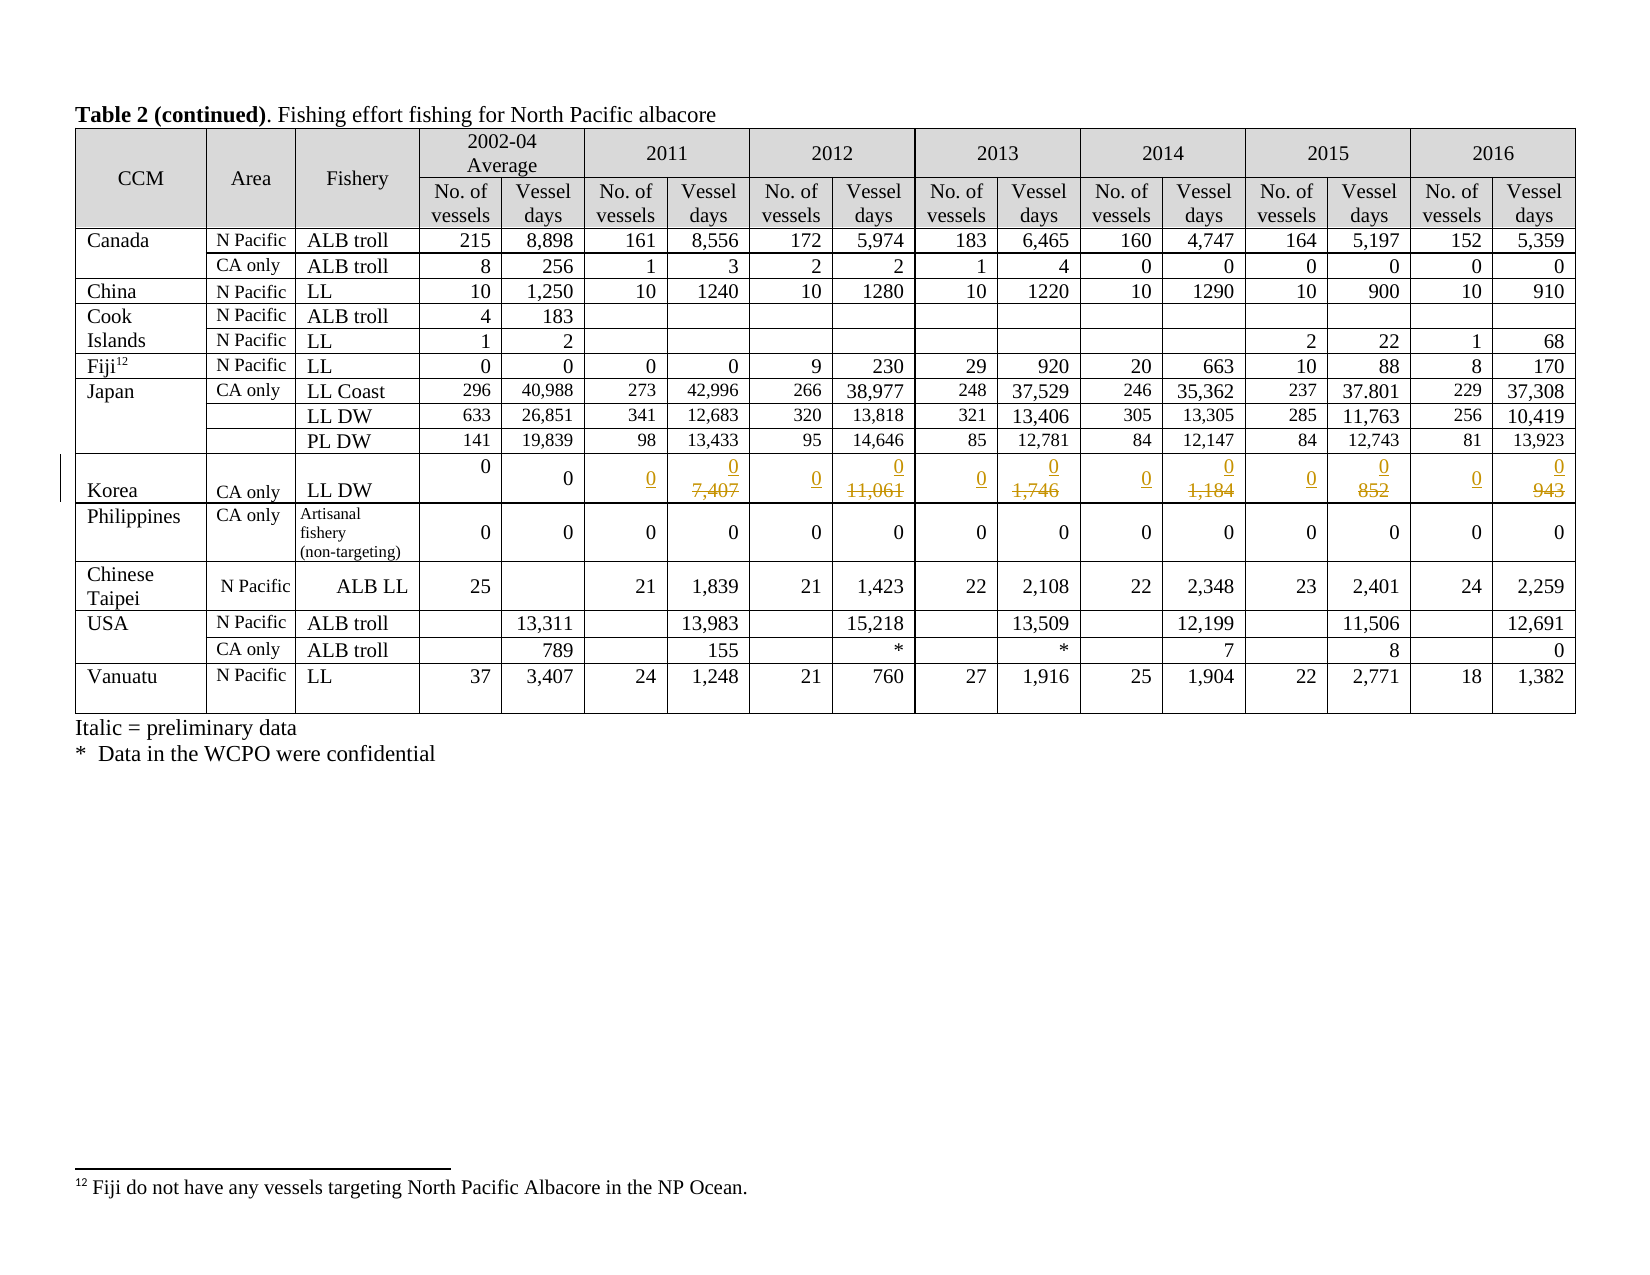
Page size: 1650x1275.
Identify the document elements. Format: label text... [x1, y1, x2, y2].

table_cell 2,259 [1493, 562, 1575, 610]
table_cell 0 [1163, 504, 1245, 561]
table_cell N Pacific [207, 229, 295, 252]
table_cell 5,359 [1493, 229, 1575, 252]
table_cell 84 [1246, 429, 1327, 453]
table_cell 256 [1411, 404, 1492, 428]
table_cell 0 [1493, 504, 1575, 561]
table_cell 15,218 [833, 611, 914, 637]
table_cell Chinese Taipei [76, 562, 206, 610]
table_cell [1081, 329, 1162, 353]
table_cell [833, 304, 914, 328]
table_cell 12,743 [1328, 429, 1410, 453]
table_cell [502, 562, 584, 610]
table_cell 1 [585, 254, 667, 278]
table_cell 85 [916, 429, 997, 453]
table_cell Korea [76, 454, 206, 502]
table_cell ALB LL [296, 562, 419, 610]
table_cell 789 [502, 638, 584, 663]
table_cell 237 [1246, 379, 1327, 403]
table_cell 320 [750, 404, 832, 428]
table_cell 84 [1081, 429, 1162, 453]
table_cell [585, 454, 667, 502]
table_cell 1,839 [668, 562, 749, 610]
table_cell 13,509 [998, 611, 1080, 637]
table_cell 20 [1081, 354, 1162, 378]
table_cell 10 [1411, 279, 1492, 303]
table_cell 0 [1163, 254, 1245, 278]
table_cell [668, 329, 749, 353]
table_cell CA only [207, 638, 295, 663]
table_cell 13,983 [668, 611, 749, 637]
table_cell 1,423 [833, 562, 914, 610]
table_cell 0 [1328, 254, 1410, 278]
table_cell 229 [1411, 379, 1492, 403]
table_cell 0 [420, 454, 501, 502]
table_cell Fiji [76, 354, 206, 378]
table_cell 24 [1411, 562, 1492, 610]
table_cell 2 [833, 254, 914, 278]
table_cell LL [296, 279, 419, 303]
table_cell [1493, 304, 1575, 328]
table_cell [207, 429, 295, 453]
table_cell 296 [420, 379, 501, 403]
table_cell [833, 329, 914, 353]
table_cell Canada [76, 229, 206, 278]
table_cell 13,406 [998, 404, 1080, 428]
table_cell [750, 611, 832, 637]
table_cell [1411, 454, 1492, 502]
table_cell 22 [1328, 329, 1410, 353]
table_cell [207, 404, 295, 428]
table_cell [750, 454, 832, 502]
table_cell 0 [833, 504, 914, 561]
table_cell N Pacific [207, 664, 295, 712]
table_cell [1246, 454, 1327, 502]
table_cell 2 [1246, 329, 1327, 353]
table_cell 8 [420, 254, 501, 278]
table_cell 0 [1493, 254, 1575, 278]
table_cell 0 [1081, 254, 1162, 278]
table_cell 14,646 [833, 429, 914, 453]
table_cell * [998, 638, 1080, 663]
table_cell 40,988 [502, 379, 584, 403]
table_cell No. of vessels [1246, 178, 1327, 227]
table_cell 25 [1081, 664, 1162, 712]
table_cell 0 [585, 354, 667, 378]
text Italic = preliminary data [75, 714, 1575, 740]
table_cell 920 [998, 354, 1080, 378]
table_cell Vessel days [1493, 178, 1575, 227]
table_cell 0 [1411, 254, 1492, 278]
table_cell 266 [750, 379, 832, 403]
table_cell 22 [1246, 664, 1327, 712]
table_cell 305 [1081, 404, 1162, 428]
table_header CCM [76, 129, 206, 227]
table_cell [998, 329, 1080, 353]
table_cell 2,348 [1163, 562, 1245, 610]
table_cell [1411, 638, 1492, 663]
table_cell 248 [916, 379, 997, 403]
table_cell 0 [502, 504, 584, 561]
table_cell 2,771 [1328, 664, 1410, 712]
table_cell [750, 329, 832, 353]
table_cell Artisanal fishery (non-targeting) [296, 504, 419, 561]
table_cell 0 [1246, 254, 1327, 278]
table_cell 68 [1493, 329, 1575, 353]
table_cell 27 [916, 664, 997, 712]
table_cell 183 [916, 229, 997, 252]
table_cell 10,419 [1493, 404, 1575, 428]
table_cell 172 [750, 229, 832, 252]
table_cell LL [296, 664, 419, 712]
table_cell N Pacific [207, 304, 295, 328]
table_cell 1,916 [998, 664, 1080, 712]
table_cell 1,248 [668, 664, 749, 712]
table_cell 12,147 [1163, 429, 1245, 453]
table_header 2015 [1246, 129, 1410, 177]
table_cell 4 [420, 304, 501, 328]
table_cell Vessel days [668, 178, 749, 227]
table_cell N Pacific [207, 279, 295, 303]
text Table 2 (continued). Fishing effort fishing for North Pacific albacore [75, 101, 1575, 128]
table_cell 37.801 [1328, 379, 1410, 403]
table_header 2011 [585, 129, 749, 177]
table_cell 95 [750, 429, 832, 453]
table_cell [585, 611, 667, 637]
table_cell N Pacific [207, 354, 295, 378]
table_cell [916, 638, 997, 663]
table_cell 22 [916, 562, 997, 610]
table_header 2012 [750, 129, 914, 177]
table_cell 21 [750, 562, 832, 610]
table_cell 0 [502, 354, 584, 378]
table_cell 98 [585, 429, 667, 453]
table_cell 1,382 [1493, 664, 1575, 712]
table_cell [1081, 638, 1162, 663]
table_cell No. of vessels [750, 178, 832, 227]
text * Data in the WCPO were confidential [75, 740, 1575, 766]
table_cell 10 [916, 279, 997, 303]
table_cell 2,401 [1328, 562, 1410, 610]
table_cell 164 [1246, 229, 1327, 252]
table_cell 1220 [998, 279, 1080, 303]
table_cell [1328, 304, 1410, 328]
table_cell Japan [76, 379, 206, 453]
table_cell [750, 638, 832, 663]
table_cell CA only [207, 504, 295, 561]
table_cell [1081, 611, 1162, 637]
table_cell 2 [502, 329, 584, 353]
table_cell 0 [420, 504, 501, 561]
table_cell 13,433 [668, 429, 749, 453]
table_cell N Pacific [207, 329, 295, 353]
table_cell 37,529 [998, 379, 1080, 403]
table_cell 760 [833, 664, 914, 712]
table_cell 10 [420, 279, 501, 303]
table_cell LL DW [296, 454, 419, 502]
table_cell 246 [1081, 379, 1162, 403]
table_cell 285 [1246, 404, 1327, 428]
table_cell CA only [207, 254, 295, 278]
table_cell 1,904 [1163, 664, 1245, 712]
table_cell ALB troll [296, 229, 419, 252]
table_cell N Pacific [207, 562, 295, 610]
table_cell [1328, 454, 1410, 502]
table_cell 8 [1411, 354, 1492, 378]
table_cell USA [76, 611, 206, 663]
table_cell [420, 611, 501, 637]
table_cell [833, 454, 914, 502]
table_cell 81 [1411, 429, 1492, 453]
table_cell 1 [420, 329, 501, 353]
table_header Area [207, 129, 295, 227]
table_cell 13,818 [833, 404, 914, 428]
table_cell 321 [916, 404, 997, 428]
table_cell [1246, 611, 1327, 637]
table_cell [1163, 454, 1245, 502]
table_cell 0 [998, 504, 1080, 561]
table_cell 19,839 [502, 429, 584, 453]
table_cell ALB troll [296, 254, 419, 278]
table_cell 0 [1081, 504, 1162, 561]
table_cell 160 [1081, 229, 1162, 252]
table_cell [998, 304, 1080, 328]
table_cell 21 [585, 562, 667, 610]
table_cell 12,683 [668, 404, 749, 428]
table_cell 1280 [833, 279, 914, 303]
table_cell 1,250 [502, 279, 584, 303]
table_cell 0 [420, 354, 501, 378]
table_cell 9 [750, 354, 832, 378]
table_cell [585, 304, 667, 328]
table_cell [1246, 638, 1327, 663]
table_cell No. of vessels [1411, 178, 1492, 227]
table_cell [916, 329, 997, 353]
table_cell 152 [1411, 229, 1492, 252]
table_cell 230 [833, 354, 914, 378]
table_cell 3 [668, 254, 749, 278]
table_cell LL Coast [296, 379, 419, 403]
table_cell 0 [916, 504, 997, 561]
table_cell 13,305 [1163, 404, 1245, 428]
table_cell 4,747 [1163, 229, 1245, 252]
table_cell [1163, 329, 1245, 353]
table_cell 21 [750, 664, 832, 712]
table_cell No. of vessels [916, 178, 997, 227]
table_cell 26,851 [502, 404, 584, 428]
table_cell 256 [502, 254, 584, 278]
table_cell 13,923 [1493, 429, 1575, 453]
table_cell 2 [750, 254, 832, 278]
table_cell 0 [1328, 504, 1410, 561]
table_cell Cook Islands [76, 304, 206, 353]
table_cell 35,362 [1163, 379, 1245, 403]
table_cell 1 [1411, 329, 1492, 353]
table_cell * [833, 638, 914, 663]
table_cell 10 [750, 279, 832, 303]
table_cell Vessel days [502, 178, 584, 227]
table_cell Vessel days [1163, 178, 1245, 227]
table_header 2016 [1411, 129, 1575, 177]
table_cell [750, 304, 832, 328]
table_cell 23 [1246, 562, 1327, 610]
table_cell 1240 [668, 279, 749, 303]
table_cell Vanuatu [76, 664, 206, 712]
table_cell LL DW [296, 404, 419, 428]
table_cell 0 [585, 504, 667, 561]
table_cell [1081, 304, 1162, 328]
table_cell CA only [207, 454, 295, 502]
table_cell [1081, 454, 1162, 502]
table_cell 22 [1081, 562, 1162, 610]
table_cell ALB troll [296, 304, 419, 328]
table_cell 10 [1081, 279, 1162, 303]
table_cell No. of vessels [585, 178, 667, 227]
table_cell 38,977 [833, 379, 914, 403]
table_cell 0 [1246, 504, 1327, 561]
table_cell [916, 304, 997, 328]
table_cell 161 [585, 229, 667, 252]
table_cell 12,199 [1163, 611, 1245, 637]
table_cell [1163, 304, 1245, 328]
table_cell No. of vessels [420, 178, 501, 227]
table_cell 18 [1411, 664, 1492, 712]
table_cell [1493, 454, 1575, 502]
table_cell 900 [1328, 279, 1410, 303]
table_cell 12,781 [998, 429, 1080, 453]
table_cell 8,556 [668, 229, 749, 252]
table_cell 215 [420, 229, 501, 252]
table_cell LL [296, 354, 419, 378]
table_cell 88 [1328, 354, 1410, 378]
table_cell 5,197 [1328, 229, 1410, 252]
table_cell 8,898 [502, 229, 584, 252]
table_header 2002-04 Average [420, 129, 584, 177]
table_cell 0 [668, 504, 749, 561]
table_cell 3,407 [502, 664, 584, 712]
table_cell 910 [1493, 279, 1575, 303]
table_cell Vessel days [1328, 178, 1410, 227]
table_header 2013 [916, 129, 1080, 177]
table_cell 7 [1163, 638, 1245, 663]
table_cell 10 [1246, 354, 1327, 378]
table_cell 6,465 [998, 229, 1080, 252]
table_cell N Pacific [207, 611, 295, 637]
table_cell 0 [750, 504, 832, 561]
table_cell CA only [207, 379, 295, 403]
table_cell 11,506 [1328, 611, 1410, 637]
table_cell China [76, 279, 206, 303]
table_cell 341 [585, 404, 667, 428]
table_cell ALB troll [296, 611, 419, 637]
table_cell [668, 304, 749, 328]
table_cell 24 [585, 664, 667, 712]
table_cell Vessel days [998, 178, 1080, 227]
table_cell 25 [420, 562, 501, 610]
table_cell 5,974 [833, 229, 914, 252]
table_cell 0 [1493, 638, 1575, 663]
table_cell [668, 454, 749, 502]
table_cell 10 [1246, 279, 1327, 303]
table_cell 273 [585, 379, 667, 403]
table_cell Vessel days [833, 178, 914, 227]
table_header 2014 [1081, 129, 1245, 177]
table_cell Philippines [76, 504, 206, 561]
table_cell [585, 638, 667, 663]
table_cell 42,996 [668, 379, 749, 403]
table_cell 11,763 [1328, 404, 1410, 428]
table_cell [1411, 611, 1492, 637]
table_cell ALB troll [296, 638, 419, 663]
table_cell 0 [502, 454, 584, 502]
table_cell [1411, 304, 1492, 328]
table_cell 1 [916, 254, 997, 278]
table_cell 1290 [1163, 279, 1245, 303]
table_cell 155 [668, 638, 749, 663]
table_cell 37 [420, 664, 501, 712]
table_cell 633 [420, 404, 501, 428]
table_cell No. of vessels [1081, 178, 1162, 227]
table_cell 8 [1328, 638, 1410, 663]
table_cell 2,108 [998, 562, 1080, 610]
table_cell 13,311 [502, 611, 584, 637]
table_cell [585, 329, 667, 353]
table_cell 4 [998, 254, 1080, 278]
table_cell [916, 611, 997, 637]
table_cell [998, 454, 1080, 502]
table_header Fishery [296, 129, 419, 227]
table_cell 170 [1493, 354, 1575, 378]
table_cell PL DW [296, 429, 419, 453]
table_cell 183 [502, 304, 584, 328]
table_cell 141 [420, 429, 501, 453]
table_cell 10 [585, 279, 667, 303]
table_cell 37,308 [1493, 379, 1575, 403]
table_cell 0 [668, 354, 749, 378]
table_cell [1246, 304, 1327, 328]
table_cell LL [296, 329, 419, 353]
table_cell 29 [916, 354, 997, 378]
table_cell 0 [1411, 504, 1492, 561]
table_cell 663 [1163, 354, 1245, 378]
table_cell [916, 454, 997, 502]
table_cell [420, 638, 501, 663]
table_cell 12,691 [1493, 611, 1575, 637]
